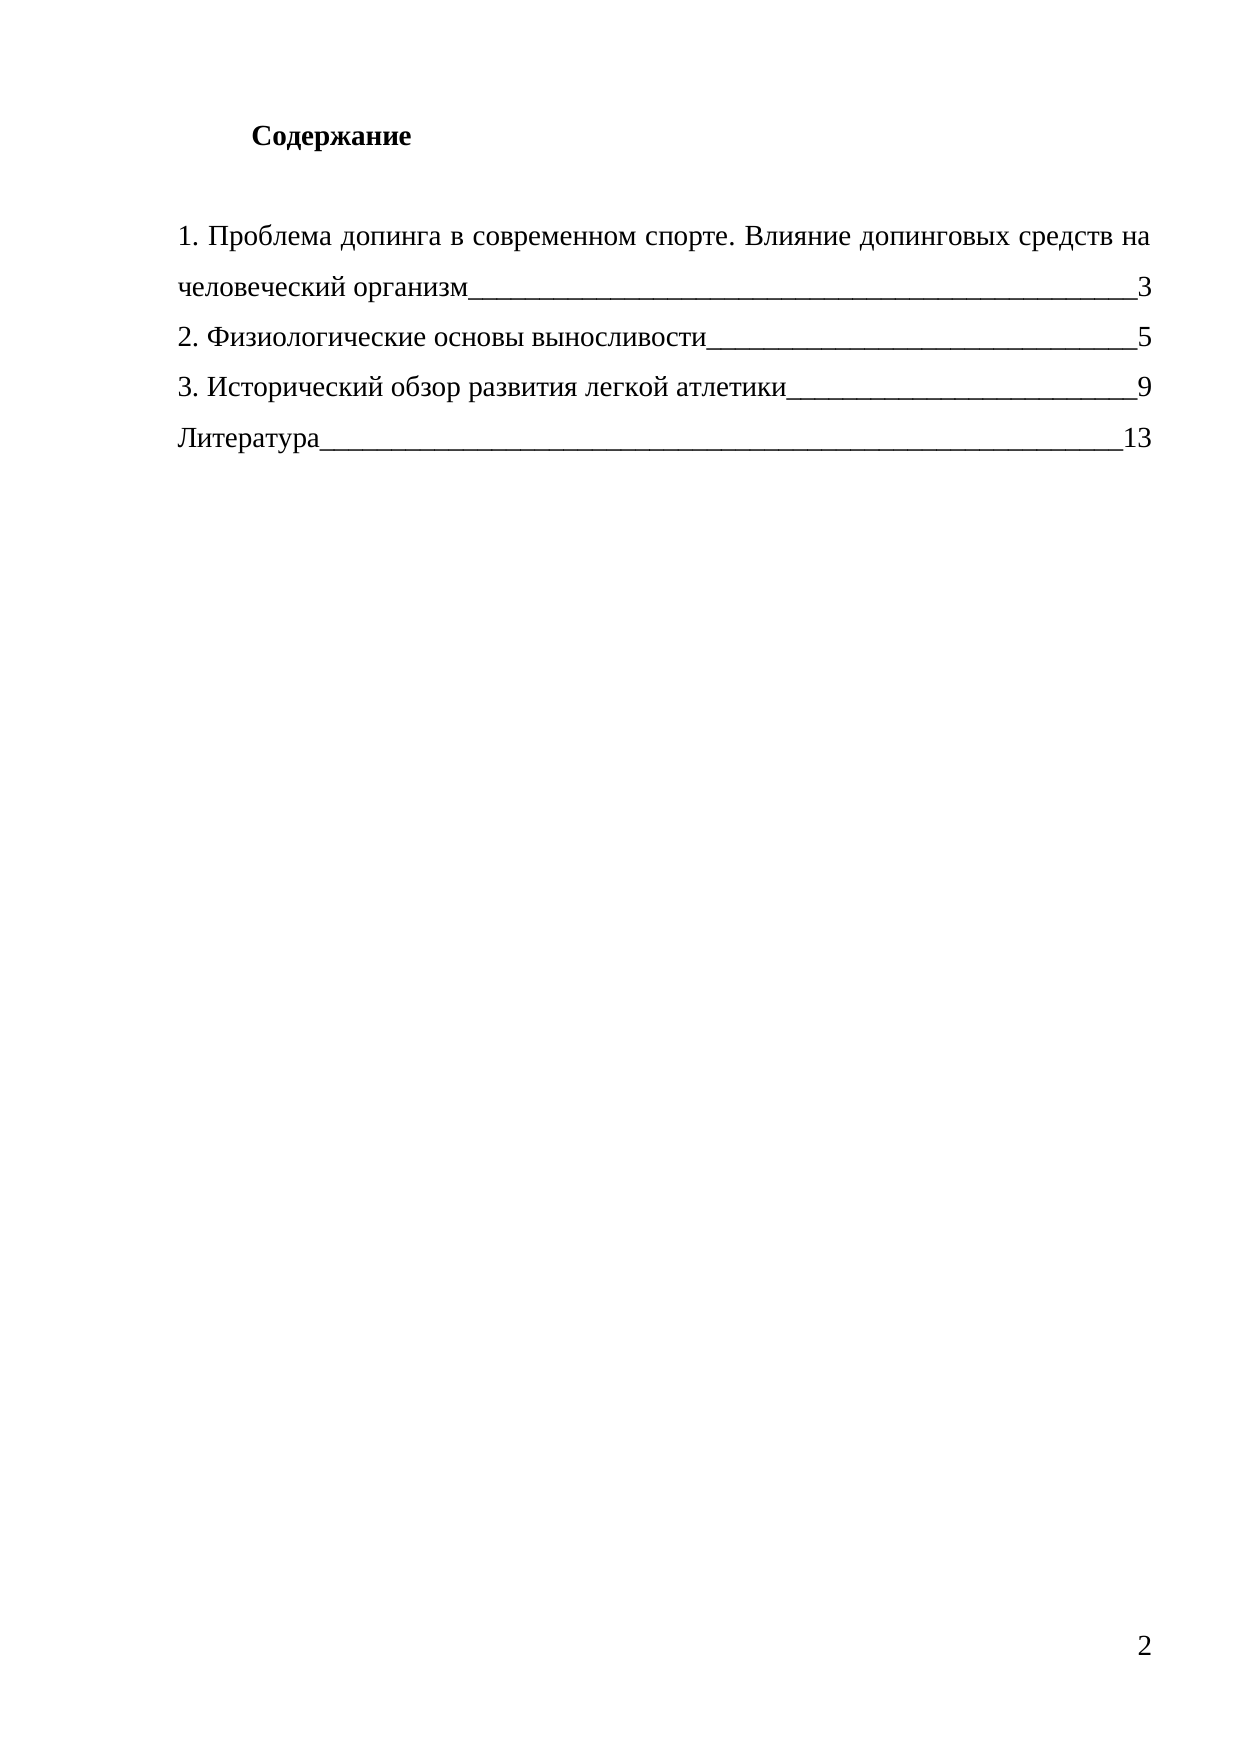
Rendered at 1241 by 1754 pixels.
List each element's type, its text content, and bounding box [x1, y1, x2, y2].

text Содержание [177, 118, 1152, 152]
text 1. Проблема допинга в современном спорте. Влияние допинговых средств на человеческий организм [177, 219, 1152, 303]
text Литература [177, 420, 1152, 453]
text 3. Исторический обзор развития легкой атлетики [177, 370, 1152, 403]
text 2. Физиологические основы выносливости [177, 319, 1152, 353]
